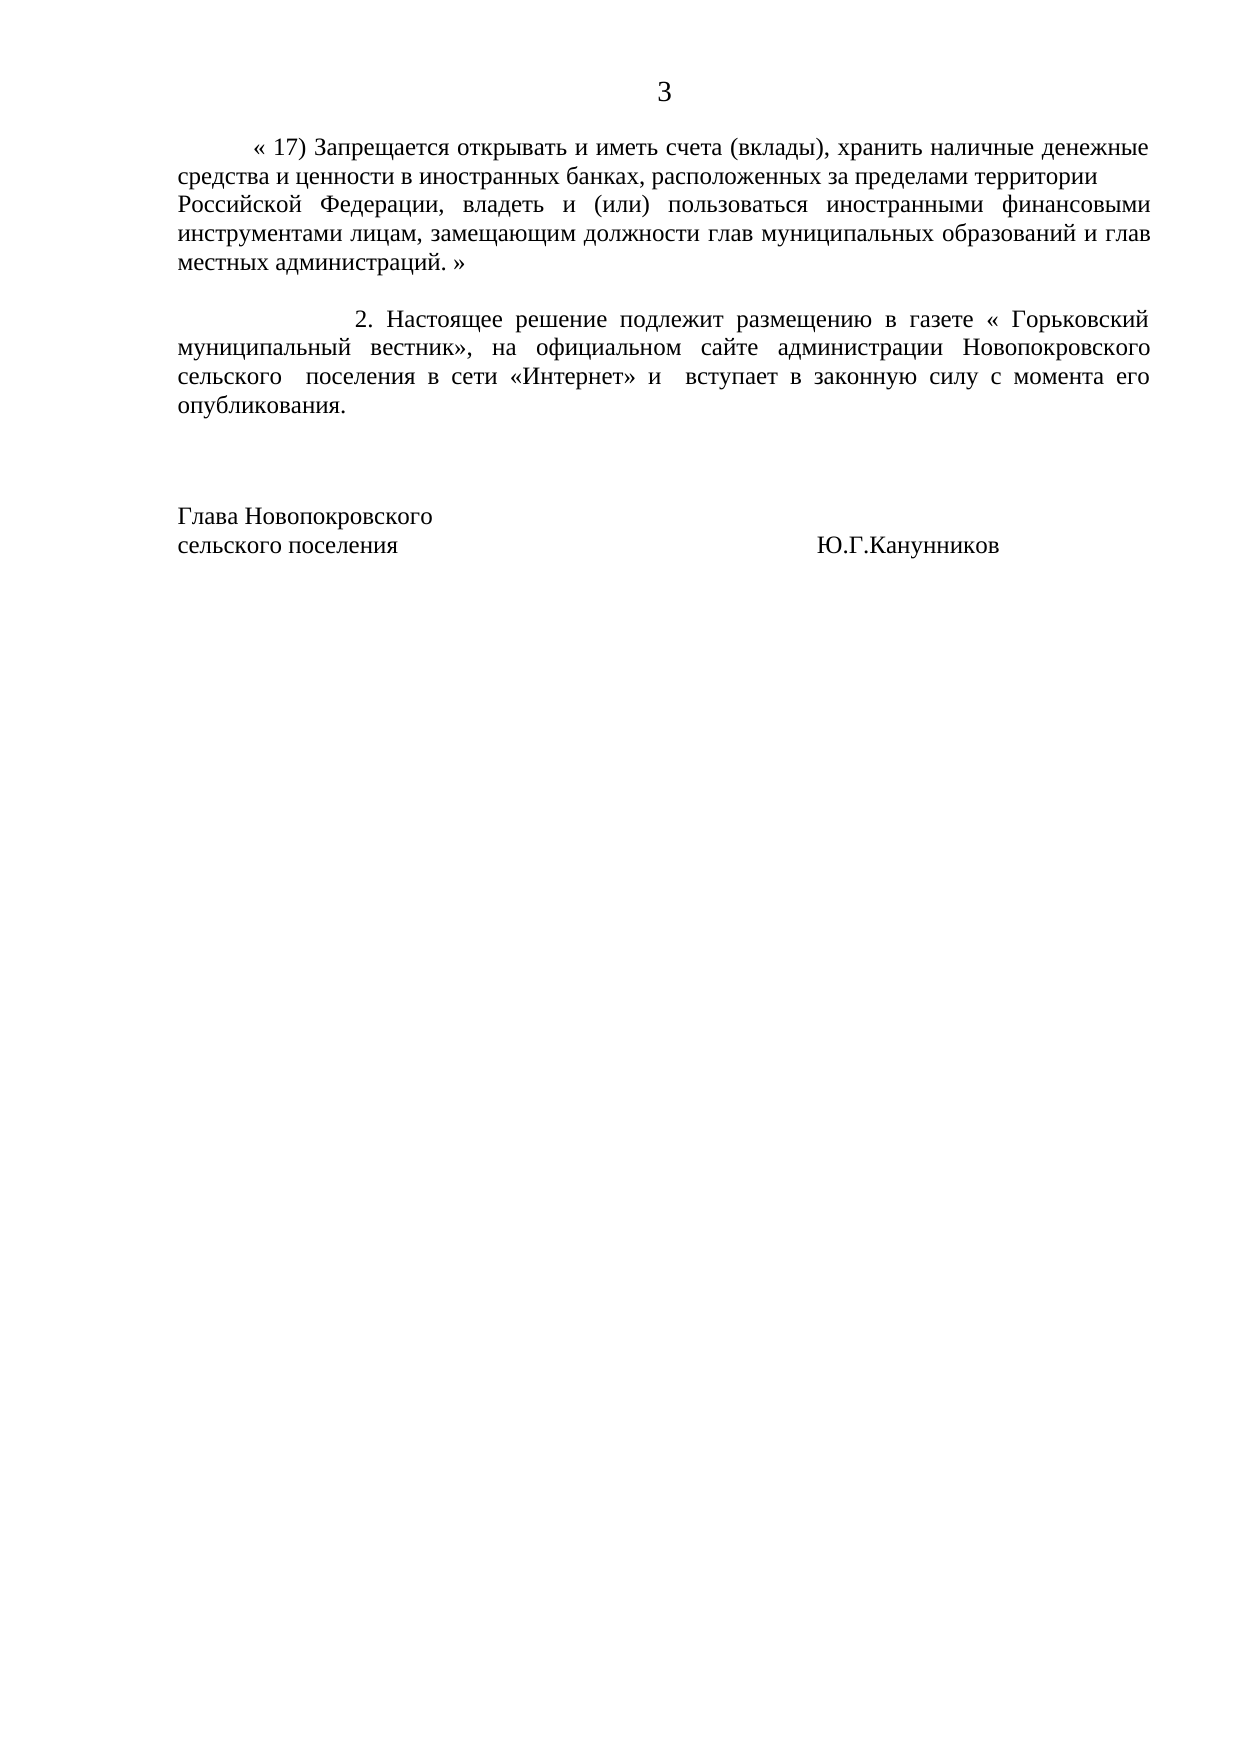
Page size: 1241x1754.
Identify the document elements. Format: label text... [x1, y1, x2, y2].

text Российской Федерации, владеть и (или) пользоваться иностранными финансовыми инструментами лицам, замещающим должности глав муниципальных образований и глав местных администраций. » [177, 189, 1152, 276]
text сельского поселения Ю.Г.Канунников [177, 530, 1152, 559]
text 2. Настоящее решение подлежит размещению в газете « Горьковский муниципальный вестник», на официальном сайте администрации Новопокровского сельского поселения в сети «Интернет» и вступает в законную силу с момента его опубликования. [177, 304, 1152, 419]
text Глава Новопокровского [177, 501, 1152, 530]
text « 17) Запрещается открывать и иметь счета (вклады), хранить наличные денежные средства и ценности в иностранных банках, расположенных за пределами территории [177, 132, 1152, 189]
